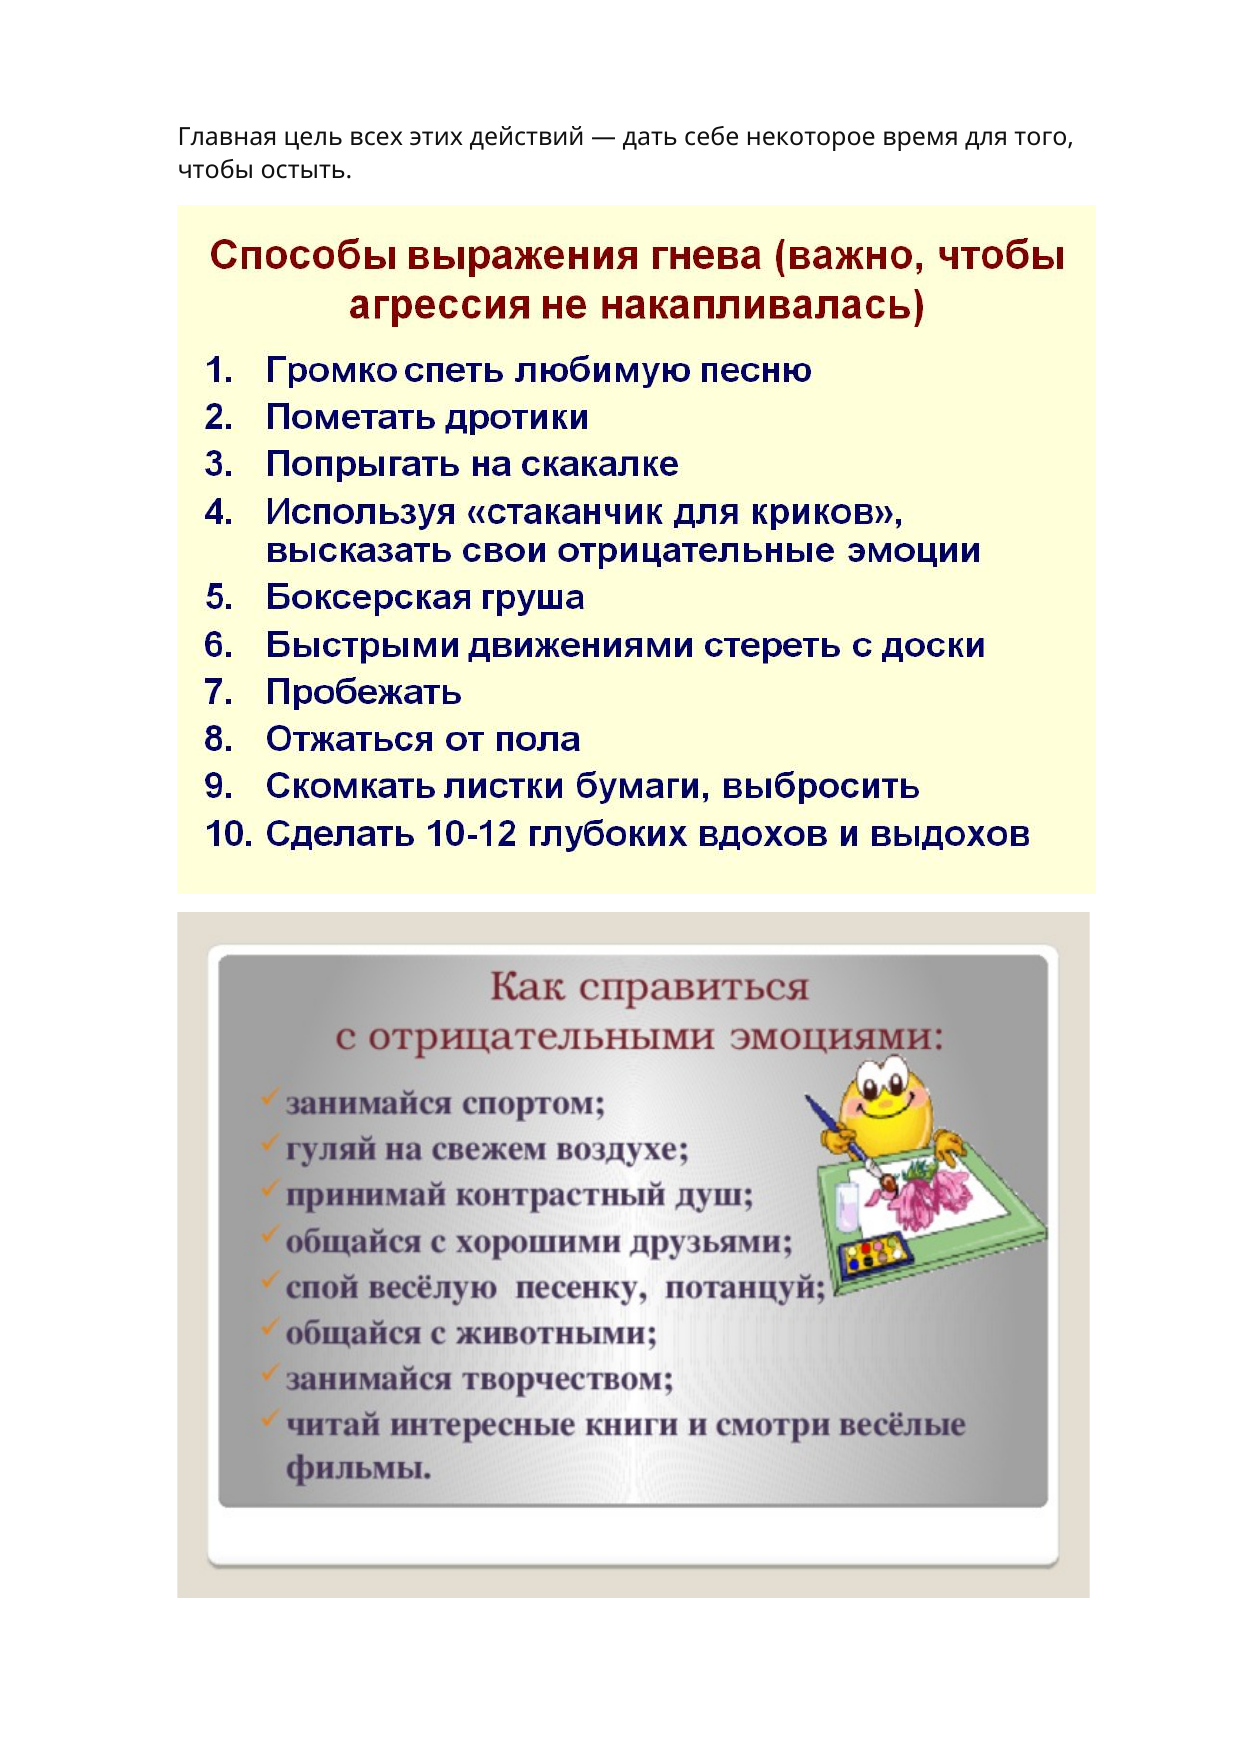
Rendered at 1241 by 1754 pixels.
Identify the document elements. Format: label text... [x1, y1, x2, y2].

picture [177, 912, 1090, 1598]
picture [177, 205, 1096, 894]
text Главная цель всех этих действий — дать себе некоторое время для того, чтобы остыть. [177, 118, 1152, 186]
